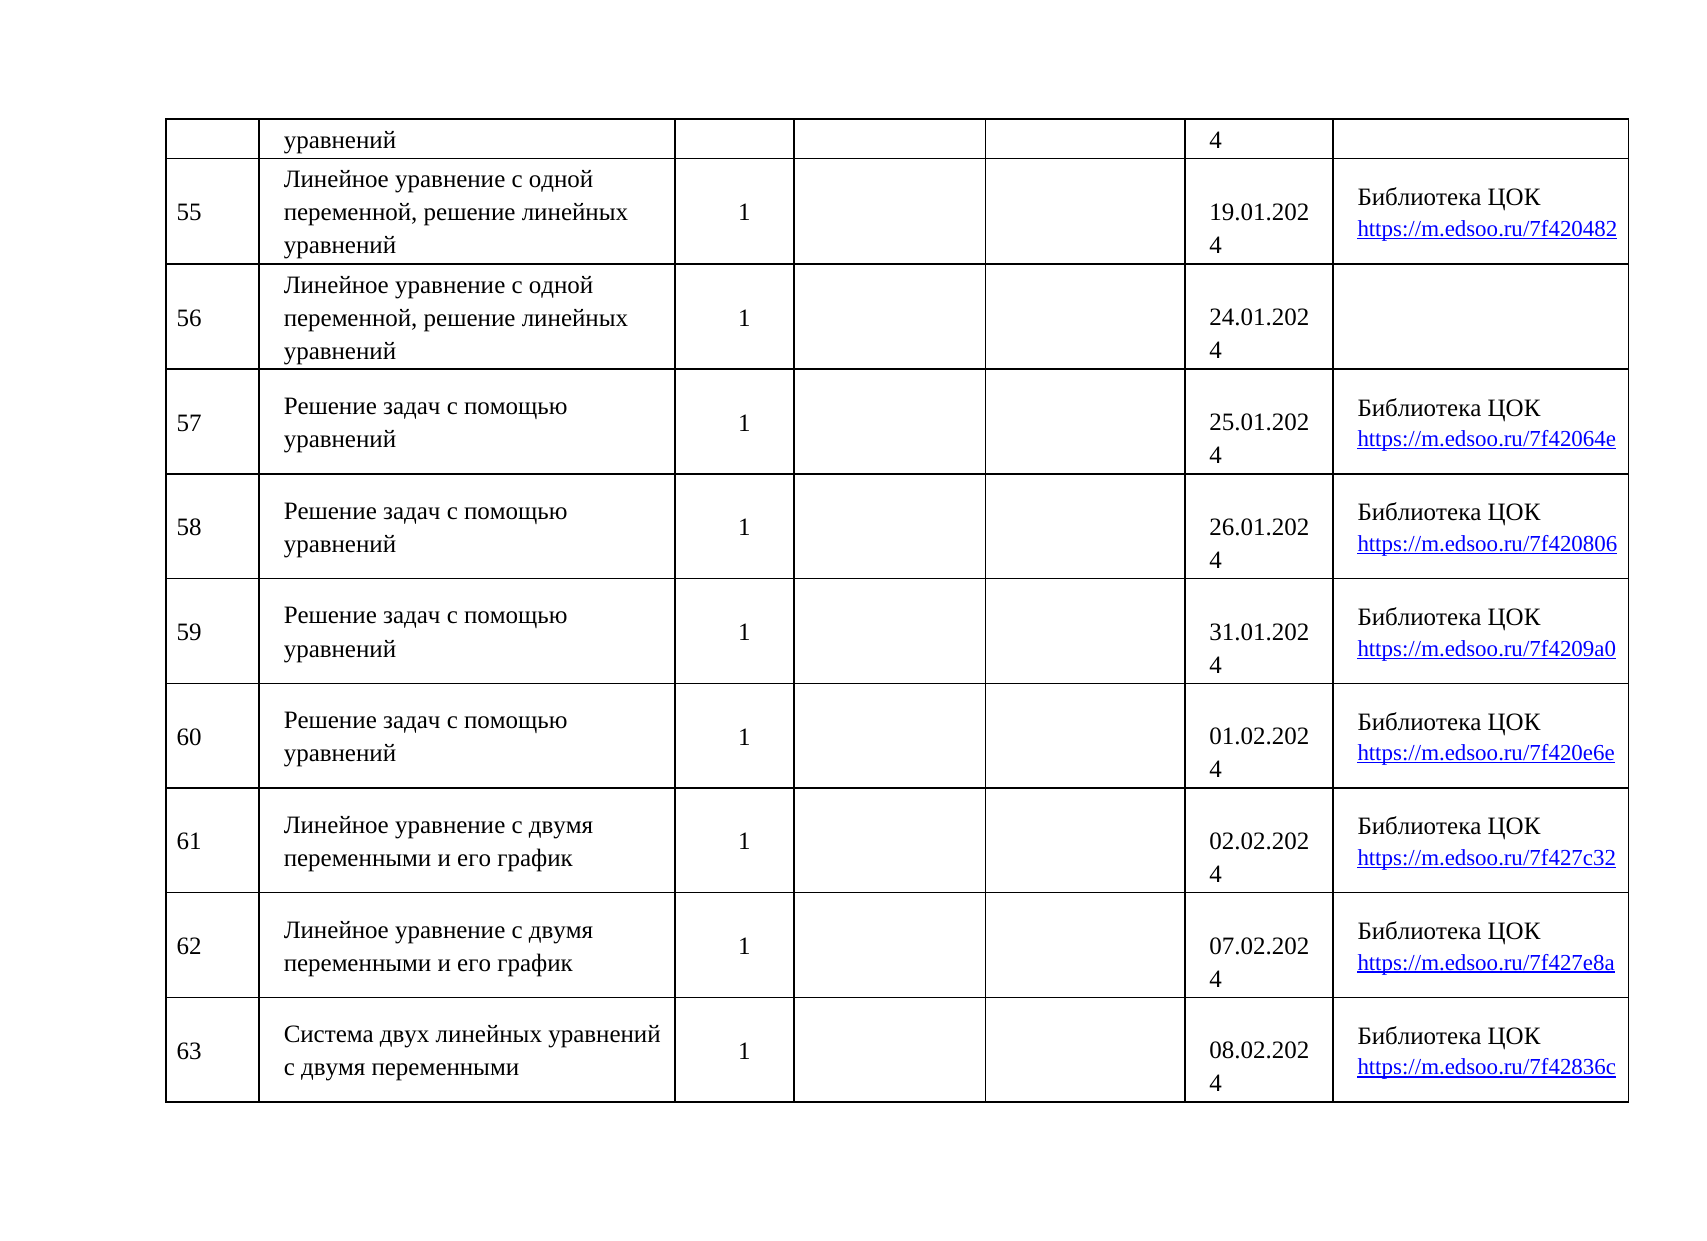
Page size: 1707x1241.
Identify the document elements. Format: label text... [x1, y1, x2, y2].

table_cell [986, 265, 1184, 368]
table_cell Решение задач с помощью уравнений [260, 684, 674, 787]
table_cell 1 [676, 789, 793, 892]
table_cell Библиотека ЦОК https://m.edsoo.ru/7f427c32 [1334, 789, 1628, 892]
table_cell [1334, 265, 1628, 368]
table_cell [260, 120, 674, 157]
table_cell 31.01.2024 [1186, 579, 1332, 682]
table_cell [795, 893, 985, 996]
table_cell 59 [167, 579, 258, 682]
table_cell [260, 159, 674, 263]
table_cell 62 [167, 893, 258, 996]
table_cell 25.01.2024 [1186, 370, 1332, 473]
table_cell [986, 998, 1184, 1101]
table_cell 1 [676, 684, 793, 787]
table_cell Библиотека ЦОК https://m.edsoo.ru/7f42836c [1334, 998, 1628, 1101]
table_cell 19.01.2024 [1186, 159, 1332, 263]
table_cell 1 [676, 370, 793, 473]
table_cell 1 [676, 120, 793, 157]
table_cell [986, 579, 1184, 682]
table_cell [795, 120, 985, 157]
table_cell [795, 159, 985, 263]
table_cell [795, 579, 985, 682]
table_cell Библиотека ЦОК https://m.edsoo.ru/7f420e6e [1334, 684, 1628, 787]
table_cell 54 [167, 120, 258, 157]
table_cell 1 [676, 998, 793, 1101]
table_cell Линейное уравнение с двумя переменными и его график [260, 893, 674, 996]
table_cell [986, 684, 1184, 787]
table_cell Библиотека ЦОК https://m.edsoo.ru/7f420806 [1334, 475, 1628, 578]
table_cell 07.02.2024 [1186, 893, 1332, 996]
table_cell 61 [167, 789, 258, 892]
table_cell Решение задач с помощью уравнений [260, 370, 674, 473]
table_cell Линейное уравнение с одной переменной, решение линейных уравнений [260, 265, 674, 368]
table_cell [986, 789, 1184, 892]
table_cell [795, 998, 985, 1101]
table_cell 1 [676, 265, 793, 368]
table_cell [986, 159, 1184, 263]
table_cell 26.01.2024 [1186, 475, 1332, 578]
table_cell 02.02.2024 [1186, 789, 1332, 892]
table_cell Решение задач с помощью уравнений [260, 579, 674, 682]
table_cell [986, 893, 1184, 996]
table_cell [986, 370, 1184, 473]
table_cell 1 [676, 475, 793, 578]
table_cell 1 [676, 159, 793, 263]
table_cell 1 [676, 579, 793, 682]
table_cell Линейное уравнение с двумя переменными и его график [260, 789, 674, 892]
table_cell 1 [676, 893, 793, 996]
table_cell 08.02.2024 [1186, 998, 1332, 1101]
table_cell Библиотека ЦОК https://m.edsoo.ru/7f42064e [1334, 370, 1628, 473]
table_cell 58 [167, 475, 258, 578]
table_cell [795, 789, 985, 892]
table_cell 63 [167, 998, 258, 1101]
table_cell [795, 684, 985, 787]
table_cell Решение задач с помощью уравнений [260, 475, 674, 578]
table_cell 57 [167, 370, 258, 473]
table_cell Библиотека ЦОК https://m.edsoo.ru/7f4209a0 [1334, 579, 1628, 682]
table_cell [986, 475, 1184, 578]
table_cell [795, 370, 985, 473]
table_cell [260, 998, 674, 1101]
table_cell 55 [167, 159, 258, 263]
table_cell 18.01.2024 [1186, 120, 1332, 157]
table_cell Библиотека ЦОК https://m.edsoo.ru/7f427e8a [1334, 893, 1628, 996]
table_cell Библиотека ЦОК https://m.edsoo.ru/7f420482 [1334, 159, 1628, 263]
table_cell 60 [167, 684, 258, 787]
table_cell 56 [167, 265, 258, 368]
table_cell [795, 475, 985, 578]
table_cell [1334, 120, 1628, 157]
table_cell 24.01.2024 [1186, 265, 1332, 368]
table_cell [986, 120, 1184, 157]
table_cell 01.02.2024 [1186, 684, 1332, 787]
table_cell [795, 265, 985, 368]
